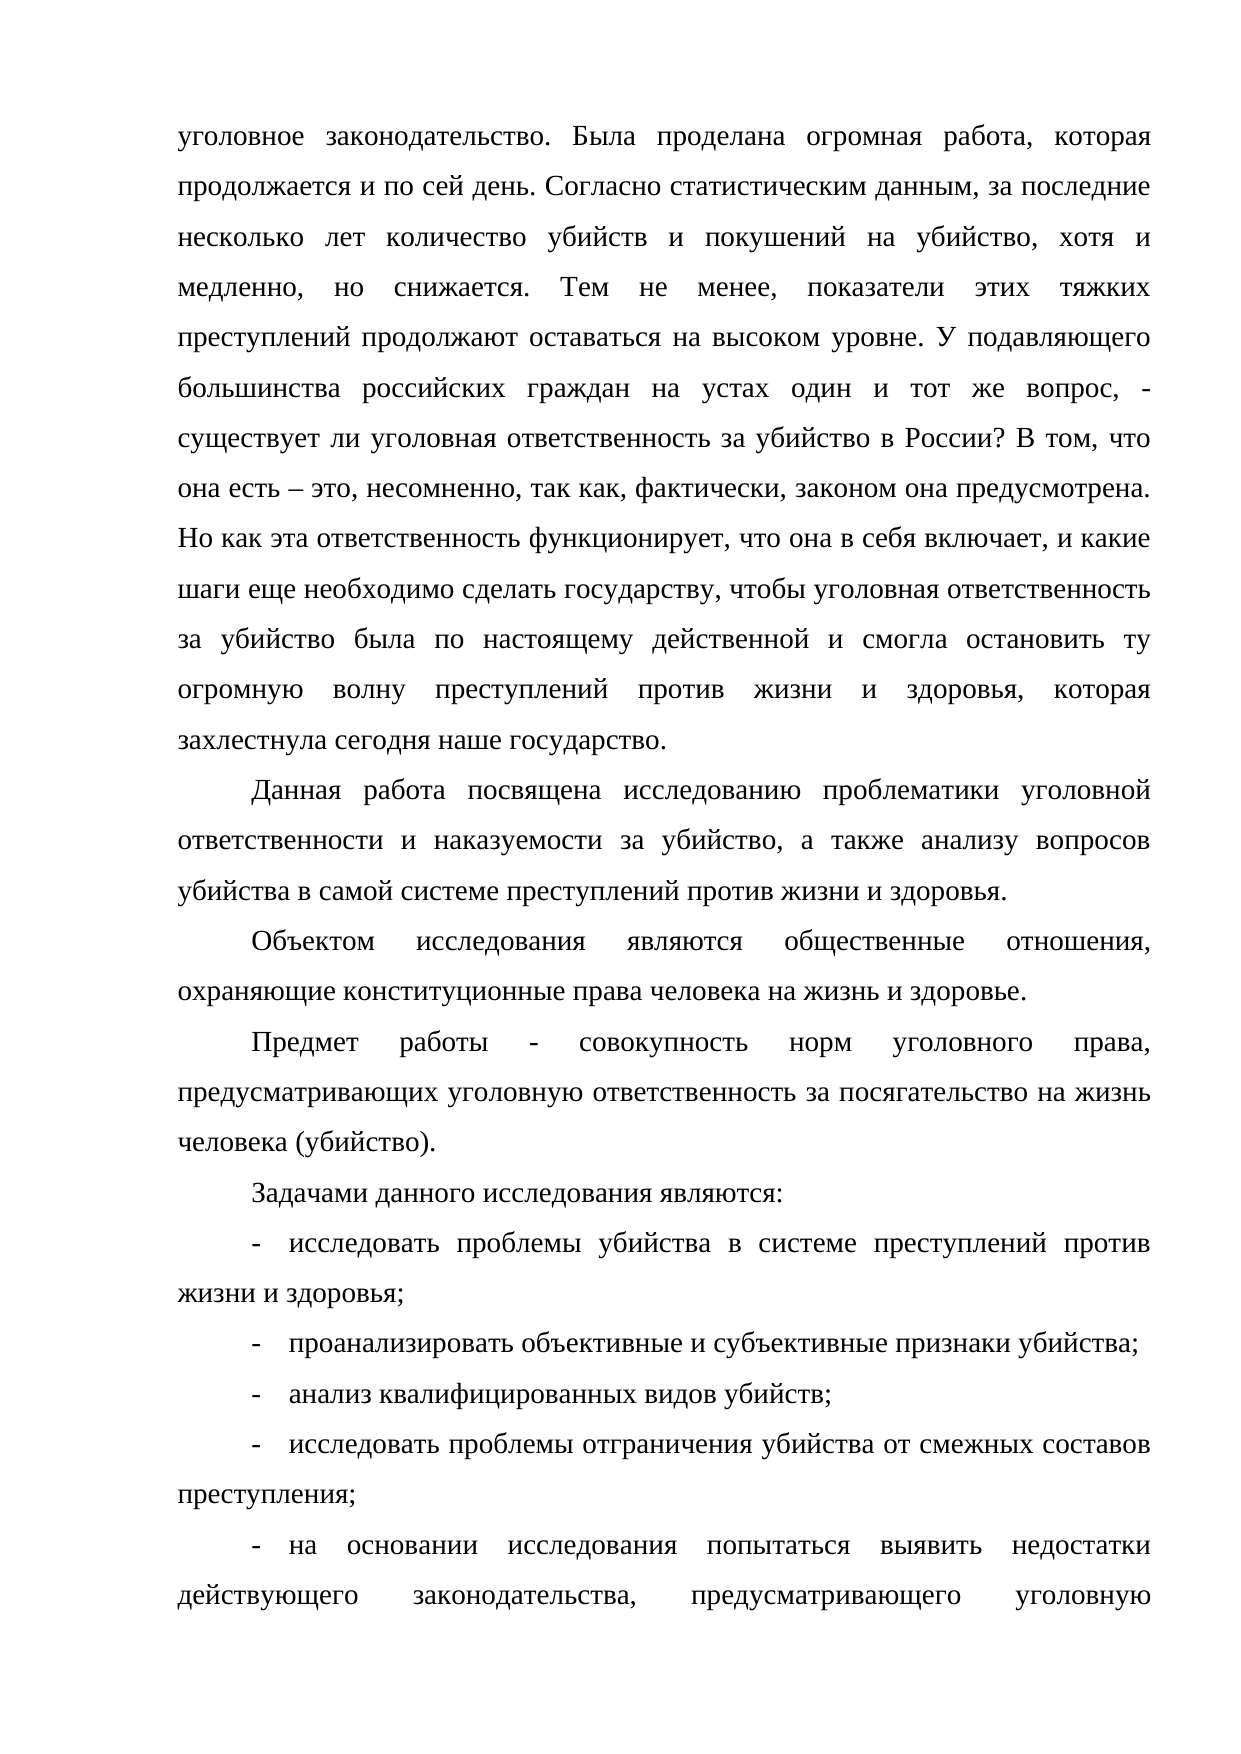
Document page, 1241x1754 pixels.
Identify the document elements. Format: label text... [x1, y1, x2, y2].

text Объектом исследования являются общественные отношения, охраняющие конституционные права человека на жизнь и здоровье. [177, 923, 1152, 1007]
text Данная работа посвящена исследованию проблематики уголовной ответственности и наказуемости за убийство, а также анализу вопросов убийства в самой системе преступлений против жизни и здоровья. [177, 772, 1152, 906]
list анализ квалифицированных видов убийств; [177, 1376, 1152, 1409]
text Предмет работы - совокупность норм уголовного права, предусматривающих уголовную ответственность за посягательство на жизнь человека (убийство). [177, 1024, 1152, 1158]
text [177, 118, 1152, 755]
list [177, 1527, 1152, 1611]
list исследовать проблемы убийства в системе преступлений против жизни и здоровья; [177, 1225, 1152, 1309]
list исследовать проблемы отграничения убийства от смежных составов преступления; [177, 1426, 1152, 1510]
list проанализировать объективные и субъективные признаки убийства; [177, 1326, 1152, 1359]
text Задачами данного исследования являются: [177, 1175, 1152, 1208]
